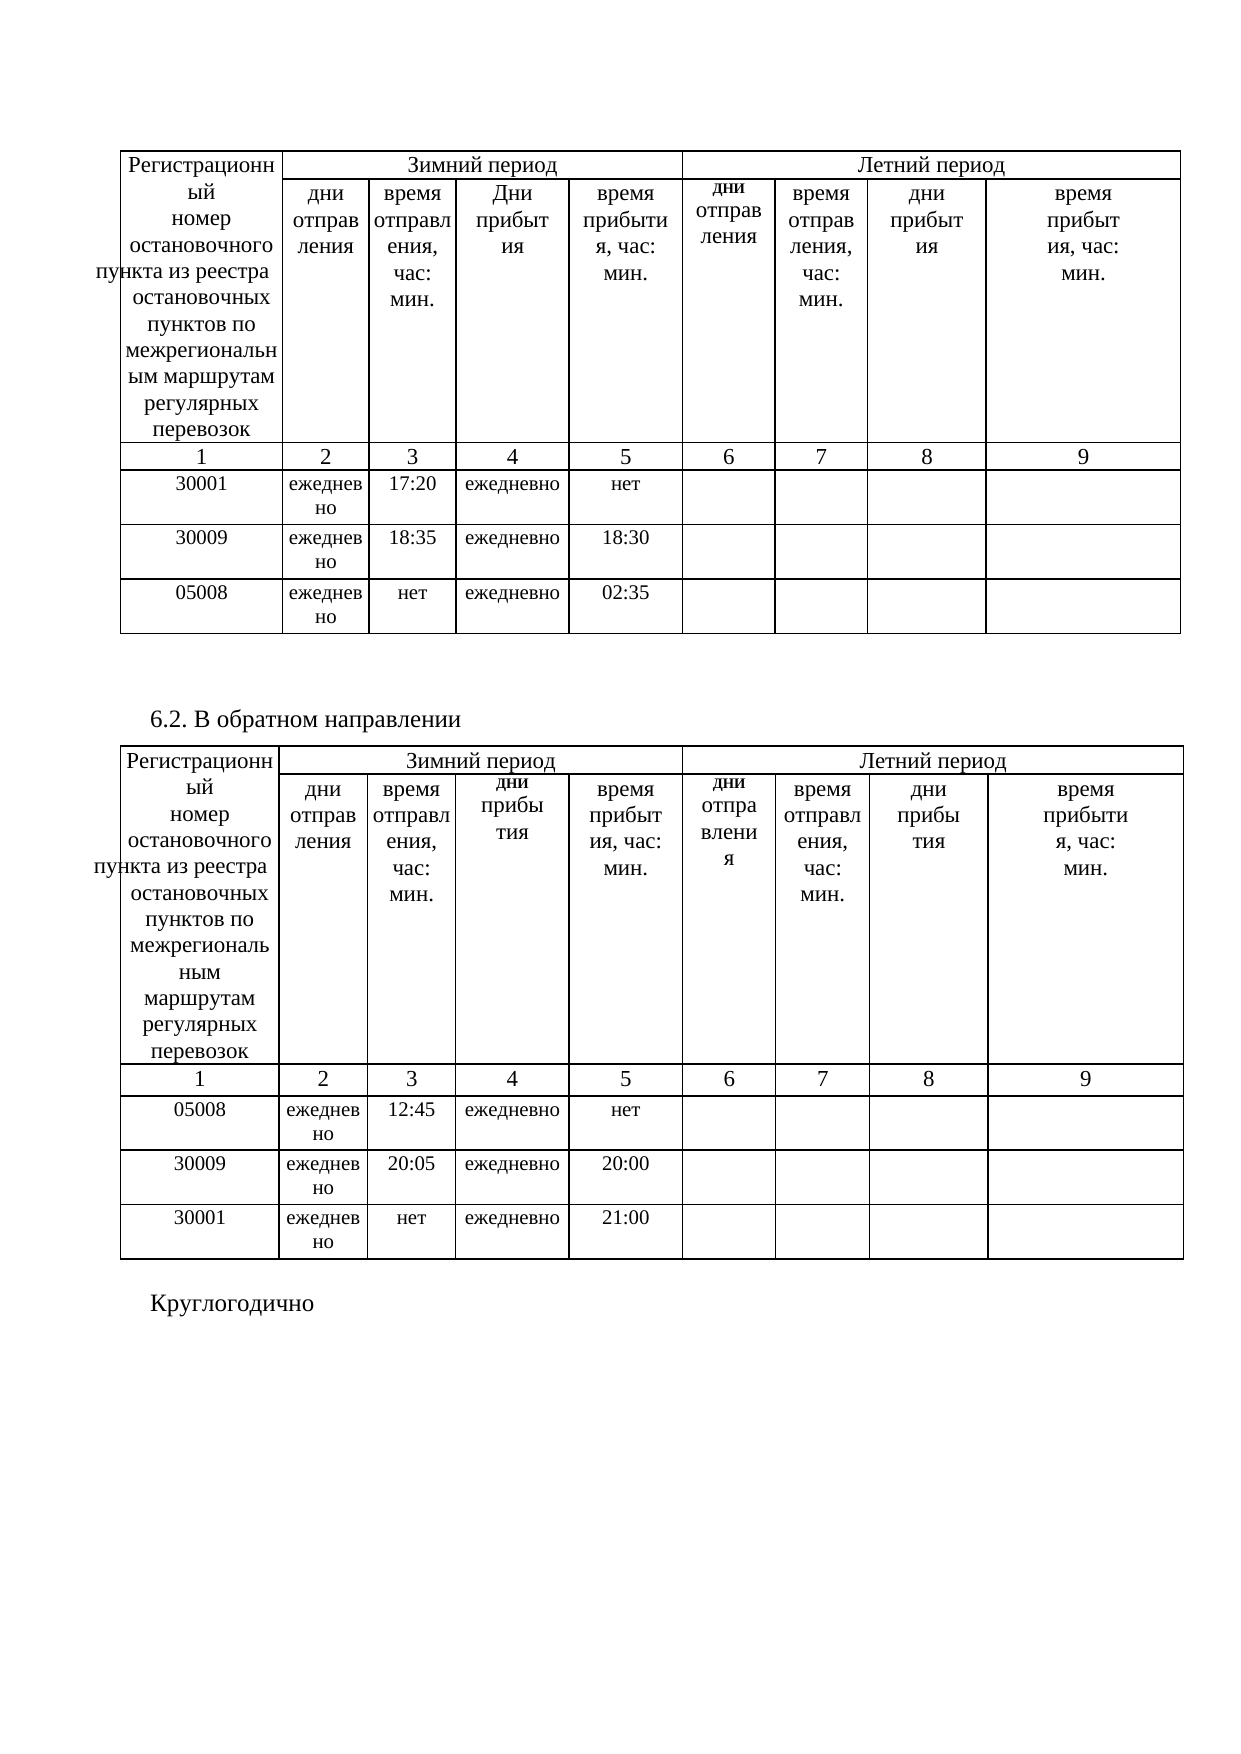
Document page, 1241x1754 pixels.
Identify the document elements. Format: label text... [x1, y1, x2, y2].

table_cell ежедневно [456, 1205, 568, 1258]
text Круглогодично [150, 1288, 1090, 1317]
table_cell 20:05 [368, 1151, 455, 1204]
table_cell время прибыт ия, час: мин. [570, 775, 682, 1063]
table_cell 6 [683, 443, 774, 469]
table_cell [868, 525, 985, 578]
table_cell [868, 471, 985, 524]
table_cell [776, 580, 867, 632]
table_cell [776, 1097, 869, 1149]
table_cell нет [370, 580, 455, 632]
table_cell [870, 1205, 987, 1258]
table_cell дни прибы тия [870, 775, 987, 1063]
table_cell [987, 525, 1180, 578]
table_cell 4 [457, 443, 568, 469]
table_header Зимний период [283, 152, 682, 178]
table_cell [683, 525, 774, 578]
table_cell время отправл ения, час: мин. [370, 180, 455, 441]
table_cell [776, 1205, 869, 1258]
table_cell [776, 471, 867, 524]
table_cell 2 [283, 443, 368, 469]
table_cell 5 [570, 443, 682, 469]
table_cell [870, 1151, 987, 1204]
table_cell нет [570, 471, 682, 524]
table_cell [870, 1097, 987, 1149]
table_cell 05008 [121, 580, 282, 632]
table_cell время прибыти я, час: мин. [570, 180, 682, 441]
table_cell ежедневно [456, 1151, 568, 1204]
table_cell 9 [987, 443, 1180, 469]
table_cell 9 [989, 1065, 1183, 1095]
table_cell [776, 525, 867, 578]
table_cell ежедневно [283, 471, 368, 524]
table_cell нет [368, 1205, 455, 1258]
table_cell время отправл ения, час: мин. [368, 775, 455, 1063]
table_cell [683, 1205, 775, 1258]
table_cell [989, 1097, 1183, 1149]
table_cell 17:20 [370, 471, 455, 524]
table_cell дни отправ ления [283, 180, 368, 441]
table_cell ежедневно [280, 1097, 367, 1149]
text 6.2. В обратном направлении [150, 704, 1090, 733]
table_cell [987, 471, 1180, 524]
table_cell ДНИ отпра влени я [683, 775, 775, 1063]
table_cell 4 [456, 1065, 568, 1095]
table_cell ежедневно [283, 580, 368, 632]
table_cell 21:00 [570, 1205, 682, 1258]
table_header Летний период [683, 747, 1183, 773]
table_cell 8 [868, 443, 985, 469]
table_cell дни прибыт ия [868, 180, 985, 441]
table_cell ежедневно [456, 1097, 568, 1149]
table_cell [683, 1097, 775, 1149]
table_cell время прибыти я, час: мин. [989, 775, 1183, 1063]
table_cell 20:00 [570, 1151, 682, 1204]
table_cell 5 [570, 1065, 682, 1095]
table_cell 1 [121, 1065, 278, 1095]
table_cell 3 [368, 1065, 455, 1095]
table_cell 18:30 [570, 525, 682, 578]
table_cell [776, 1151, 869, 1204]
table_cell 6 [683, 1065, 775, 1095]
table_header Летний период [683, 152, 1180, 178]
table_cell 12:45 [368, 1097, 455, 1149]
table_cell [683, 1151, 775, 1204]
table_cell [683, 471, 774, 524]
table_cell 3 [370, 443, 455, 469]
table_cell Дни прибыт ия [457, 180, 568, 441]
table_cell [989, 1205, 1183, 1258]
table_cell ежедневно [457, 471, 568, 524]
table_cell [989, 1151, 1183, 1204]
table_cell ежедневно [457, 580, 568, 632]
table_cell дни отправ ления [280, 775, 367, 1063]
table_cell [987, 580, 1180, 632]
table_cell 8 [870, 1065, 987, 1095]
table_cell время прибыт ия, час: мин. [987, 180, 1180, 441]
table_cell 7 [776, 1065, 869, 1095]
table_header Зимний период [280, 747, 682, 773]
table_cell ежедневно [283, 525, 368, 578]
table_cell время отправ ления, час: мин. [776, 180, 867, 441]
table_cell 30001 [121, 1205, 278, 1258]
table_cell время отправл ения, час: мин. [776, 775, 869, 1063]
table_cell 30009 [121, 1151, 278, 1204]
table_cell 2 [280, 1065, 367, 1095]
table_cell ежедневно [457, 525, 568, 578]
table_cell ежедневно [280, 1205, 367, 1258]
table_cell ежедневно [280, 1151, 367, 1204]
table_cell 18:35 [370, 525, 455, 578]
table_cell ДНИ прибы тия [456, 775, 568, 1063]
table_header Регистрационный номер остановочного пункта из реестра остановочных пунктов по межрегиональным маршрутам регулярных перевозок [121, 152, 282, 441]
table_cell 30001 [121, 471, 282, 524]
table_cell 05008 [121, 1097, 278, 1149]
table_cell нет [570, 1097, 682, 1149]
table_cell 1 [121, 443, 282, 469]
table_cell 02:35 [570, 580, 682, 632]
table_cell [868, 580, 985, 632]
table_header Регистрационный номер остановочного пункта из реестра остановочных пунктов по межрегиональным маршрутам регулярных перевозок [121, 747, 278, 1063]
table_cell [683, 580, 774, 632]
table_cell 30009 [121, 525, 282, 578]
table_cell ДНИ отправ ления [683, 180, 774, 441]
table_cell 7 [776, 443, 867, 469]
